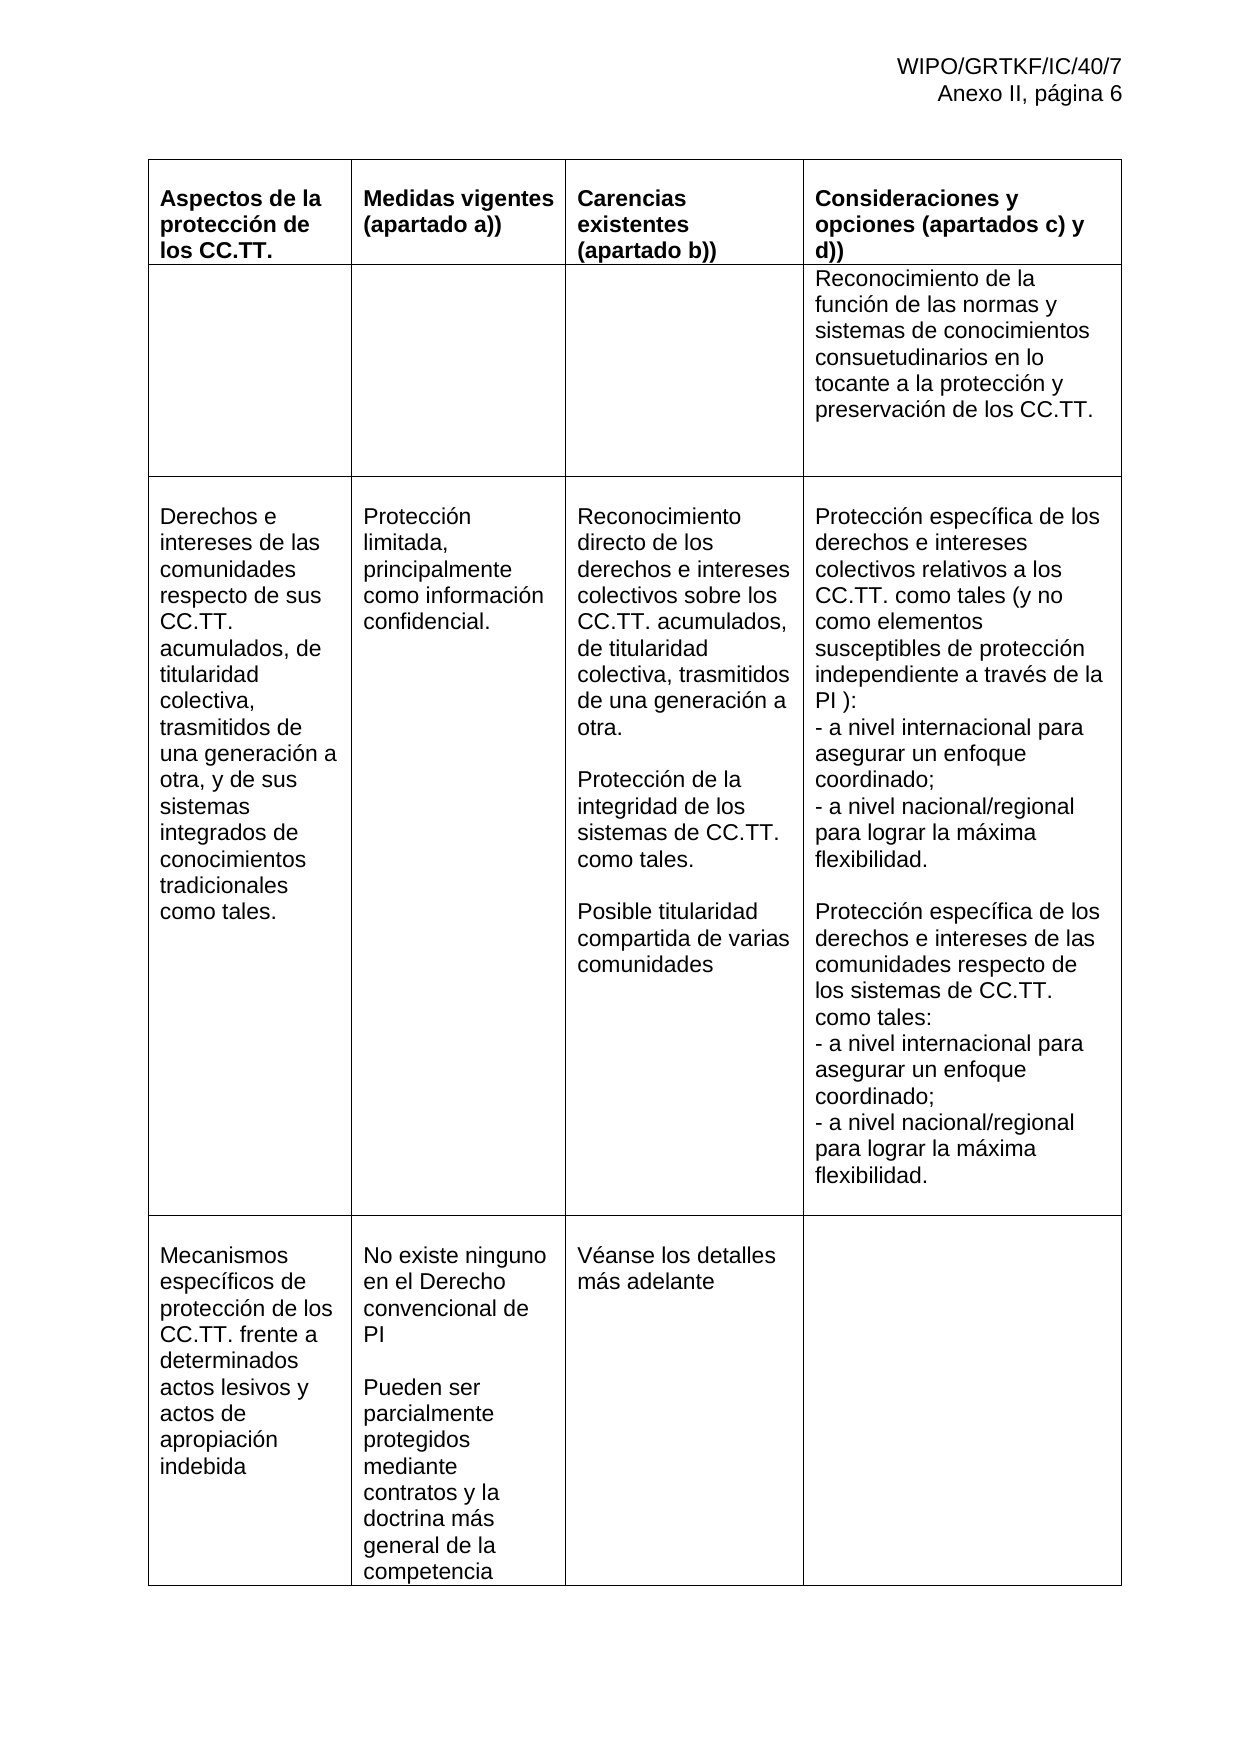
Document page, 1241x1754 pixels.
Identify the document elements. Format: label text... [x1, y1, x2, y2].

table_cell Reconocimiento directo de los derechos e intereses colectivos sobre los CC.TT. acumulados, de titularidad colectiva, trasmitidos de una generación a otra. Protección de la integridad de los sistemas de CC.TT. como tales. Posible titularidad compartida de varias comunidades [566, 477, 803, 1214]
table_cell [804, 265, 1121, 476]
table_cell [149, 1216, 351, 1584]
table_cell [149, 265, 351, 476]
table_header Medidas vigentes (apartado a)) [352, 160, 565, 264]
table_header Aspectos de la protección de los CC.TT. [149, 160, 351, 264]
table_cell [352, 1216, 565, 1584]
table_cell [566, 265, 803, 476]
table_cell Véanse los detalles más adelante [566, 1216, 803, 1584]
table_cell Derechos e intereses de las comunidades respecto de sus CC.TT. acumulados, de titularidad colectiva, trasmitidos de una generación a otra, y de sus sistemas integrados de conocimientos tradicionales como tales. [149, 477, 351, 1214]
table_cell [804, 1216, 1121, 1584]
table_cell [352, 265, 565, 476]
table_header Carencias existentes (apartado b)) [566, 160, 803, 264]
table_cell Protección limitada, principalmente como información confidencial. [352, 477, 565, 1214]
table_cell Protección específica de los derechos e intereses colectivos relativos a los CC.TT. como tales (y no como elementos susceptibles de protección independiente a través de la PI ): - a nivel internacional para asegurar un enfoque coordinado; - a nivel nacional/regional para lograr la máxima flexibilidad. Protección específica de los derechos e intereses de las comunidades respecto de los sistemas de CC.TT. como tales: - a nivel internacional para asegurar un enfoque coordinado; - a nivel nacional/regional para lograr la máxima flexibilidad. [804, 477, 1121, 1214]
table_header Consideraciones y opciones (apartados c) y d)) [804, 160, 1121, 264]
